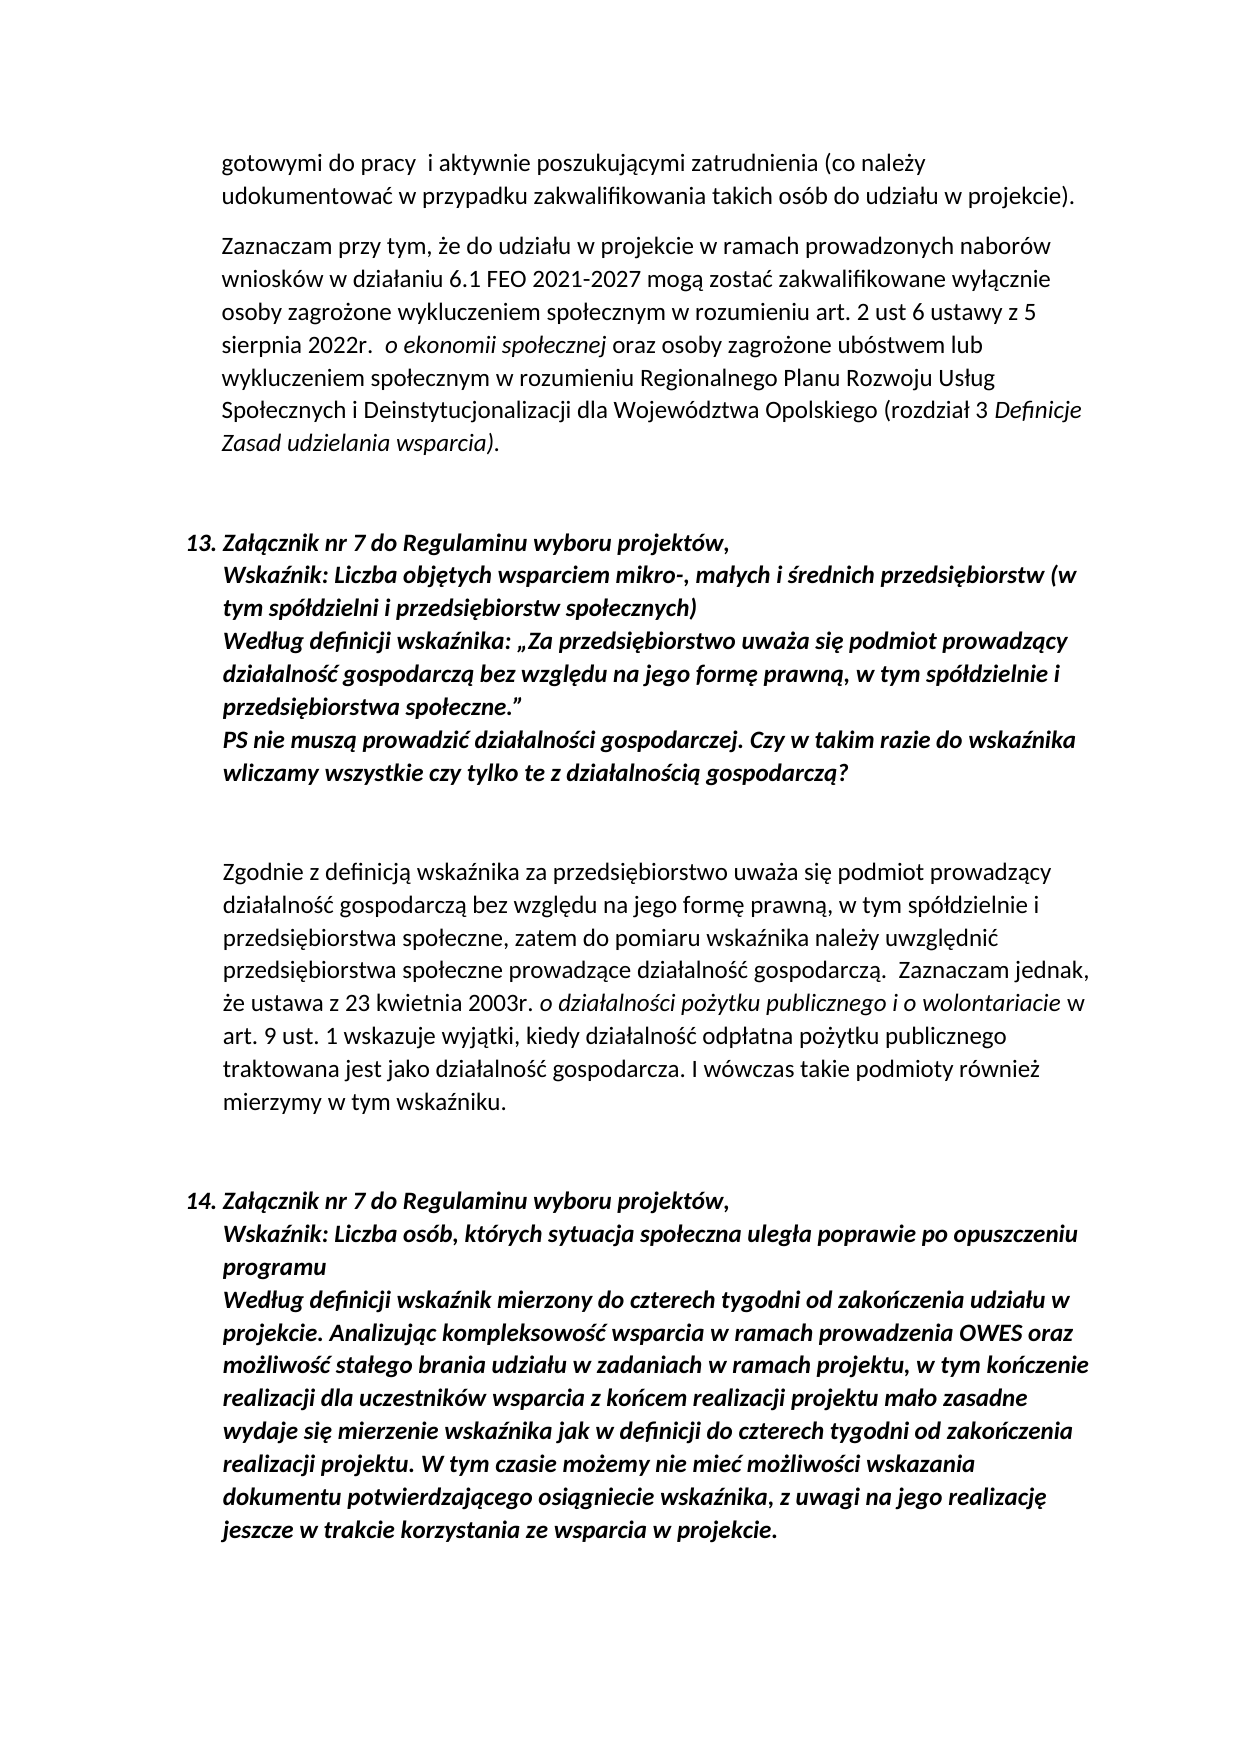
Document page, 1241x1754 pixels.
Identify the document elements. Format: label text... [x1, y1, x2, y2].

list Załącznik nr 7 do Regulaminu wyboru projektów, Wskaźnik: Liczba objętych wsparciem mikro-, małych i średnich przedsiębiorstw (w tym spółdzielni i przedsiębiorstw społecznych) [185, 527, 1093, 623]
list Według definicji wskaźnik mierzony do czterech tygodni od zakończenia udziału w projekcie. Analizując kompleksowość wsparcia w ramach prowadzenia OWES oraz możliwość stałego brania udziału w zadaniach w ramach projektu, w tym kończenie realizacji dla uczestników wsparcia z końcem realizacji projektu mało zasadne wydaje się mierzenie wskaźnika jak w definicji do czterech tygodni od zakończenia realizacji projektu. W tym czasie możemy nie mieć możliwości wskazania dokumentu potwierdzającego osiągniecie wskaźnika, z uwagi na jego realizację jeszcze w trakcie korzystania ze wsparcia w projekcie. [223, 1284, 1093, 1545]
list Według definicji wskaźnika: „Za przedsiębiorstwo uważa się podmiot prowadzący działalność gospodarczą bez względu na jego formę prawną, w tym spółdzielnie i przedsiębiorstwa społeczne.” [223, 626, 1093, 722]
list Zgodnie z definicją wskaźnika za przedsiębiorstwo uważa się podmiot prowadzący działalność gospodarczą bez względu na jego formę prawną, w tym spółdzielnie i przedsiębiorstwa społeczne, zatem do pomiaru wskaźnika należy uwzględnić przedsiębiorstwa społeczne prowadzące działalność gospodarczą. Zaznaczam jednak, że ustawa z 23 kwietnia 2003r. o działalności pożytku publicznego i o wolontariacie w art. 9 ust. 1 wskazuje wyjątki, kiedy działalność odpłatna pożytku publicznego traktowana jest jako działalność gospodarcza. I wówczas takie podmioty również mierzymy w tym wskaźniku. [223, 856, 1093, 1117]
list PS nie muszą prowadzić działalności gospodarczej. Czy w takim razie do wskaźnika wliczamy wszystkie czy tylko te z działalnością gospodarczą? [223, 724, 1093, 788]
list Załącznik nr 7 do Regulaminu wyboru projektów, Wskaźnik: Liczba osób, których sytuacja społeczna uległa poprawie po opuszczeniu programu [185, 1185, 1093, 1281]
text Zaznaczam przy tym, że do udziału w projekcie w ramach prowadzonych naborów wniosków w działaniu 6.1 FEO 2021-2027 mogą zostać zakwalifikowane wyłącznie osoby zagrożone wykluczeniem społecznym w rozumieniu art. 2 ust 6 ustawy z 5 sierpnia 2022r. o ekonomii społecznej oraz osoby zagrożone ubóstwem lub wykluczeniem społecznym w rozumieniu Regionalnego Planu Rozwoju Usług Społecznych i Deinstytucjonalizacji dla Województwa Opolskiego (rozdział 3 Definicje Zasad udzielania wsparcia). [221, 230, 1093, 458]
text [221, 148, 1093, 211]
